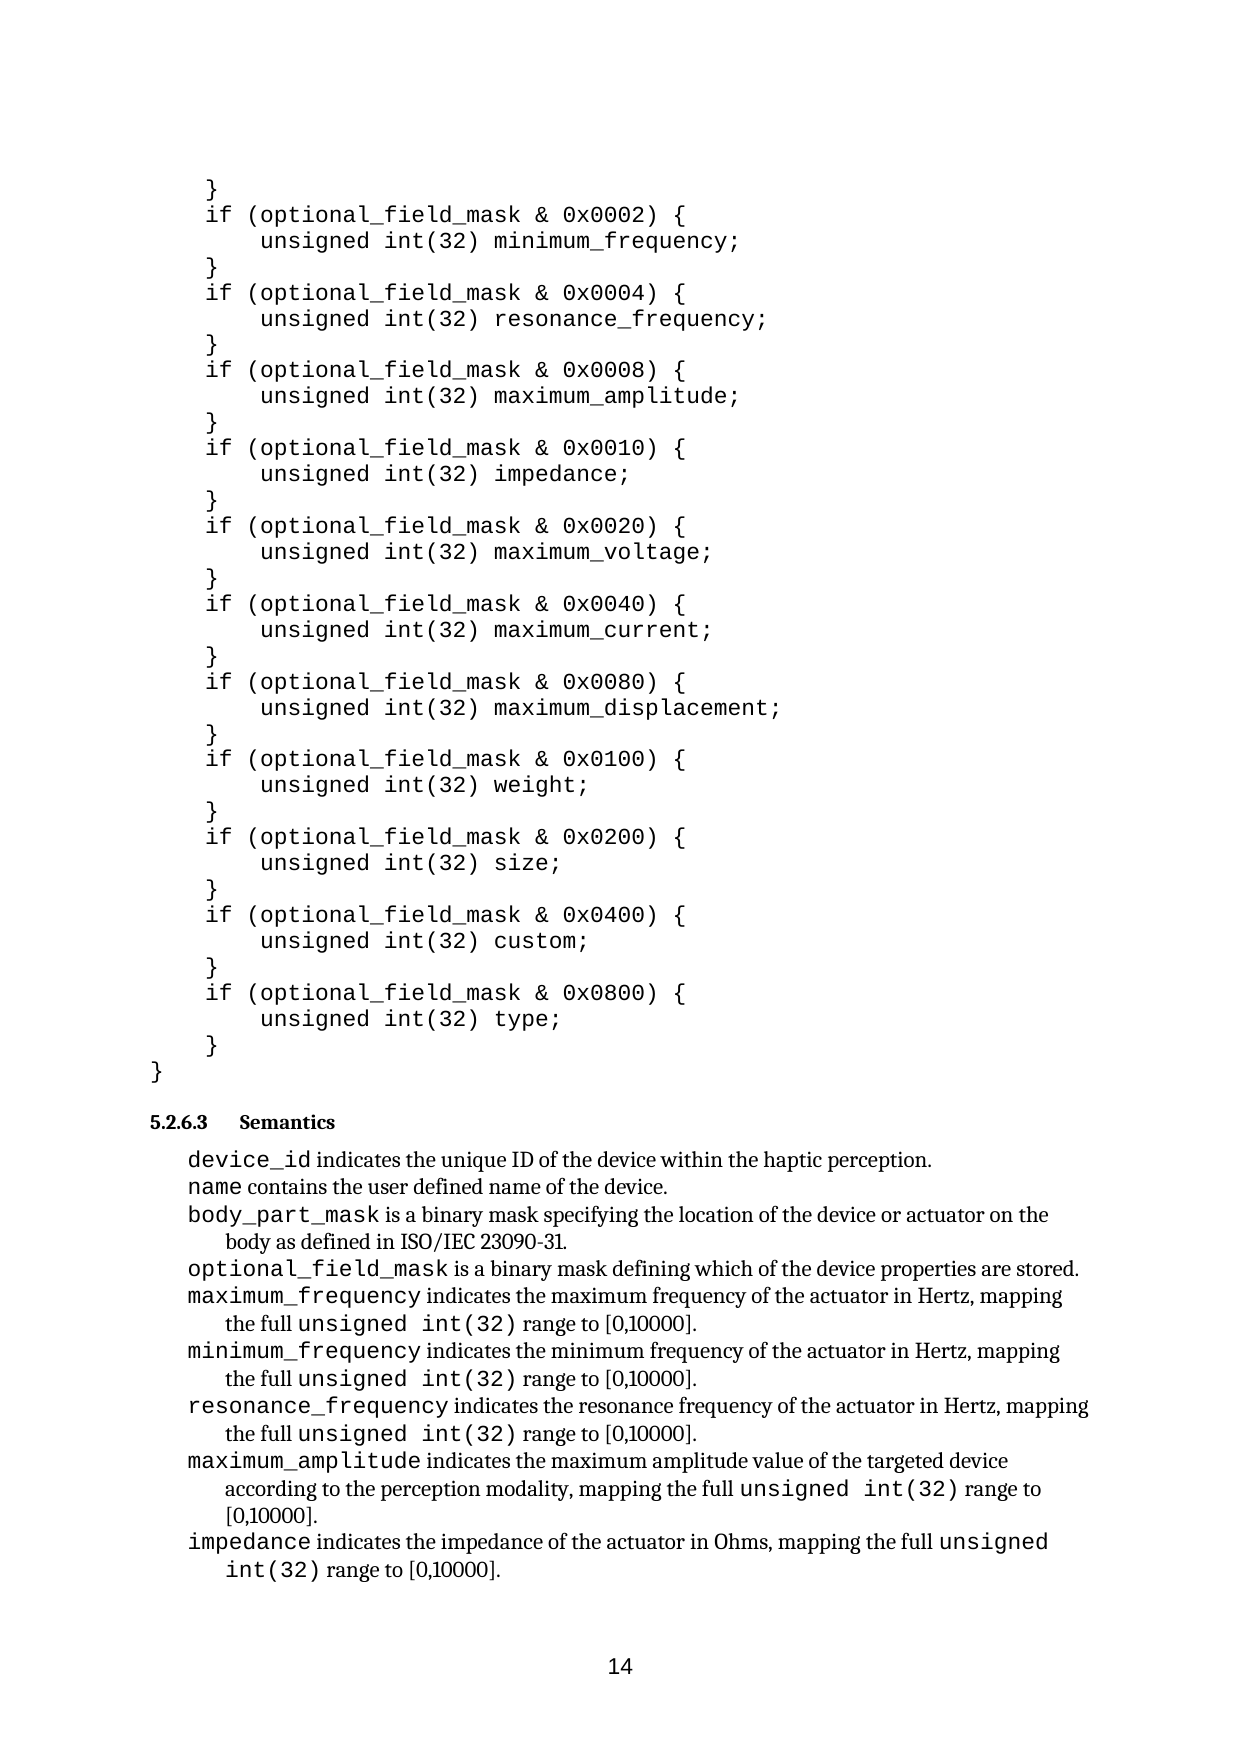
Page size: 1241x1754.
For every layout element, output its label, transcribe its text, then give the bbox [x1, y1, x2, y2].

text minimum_frequency indicates the minimum frequency of the actuator in Hertz, mapping the full unsigned int(32) range to [0,10000]. [187, 1338, 1090, 1393]
text impedance indicates the impedance of the actuator in Ohms, mapping the full unsigned int(32) range to [0,10000]. [187, 1529, 1090, 1584]
text resonance_frequency indicates the resonance frequency of the actuator in Hertz, mapping the full unsigned int(32) range to [0,10000]. [187, 1393, 1090, 1448]
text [150, 177, 1090, 1085]
text body_part_mask is a binary mask specifying the location of the device or actuator on the body as defined in ISO/IEC 23090-31. [187, 1201, 1090, 1255]
text maximum_amplitude indicates the maximum amplitude value of the targeted device according to the perception modality, mapping the full unsigned int(32) range to [0,10000]. [187, 1448, 1090, 1529]
text name contains the user defined name of the device. [187, 1174, 1090, 1201]
subtitle Semantics [150, 1110, 1090, 1134]
text maximum_frequency indicates the maximum frequency of the actuator in Hertz, mapping the full unsigned int(32) range to [0,10000]. [187, 1283, 1090, 1338]
text optional_field_mask is a binary mask defining which of the device properties are stored. [187, 1255, 1090, 1283]
text device_id indicates the unique ID of the device within the haptic perception. [187, 1146, 1090, 1174]
